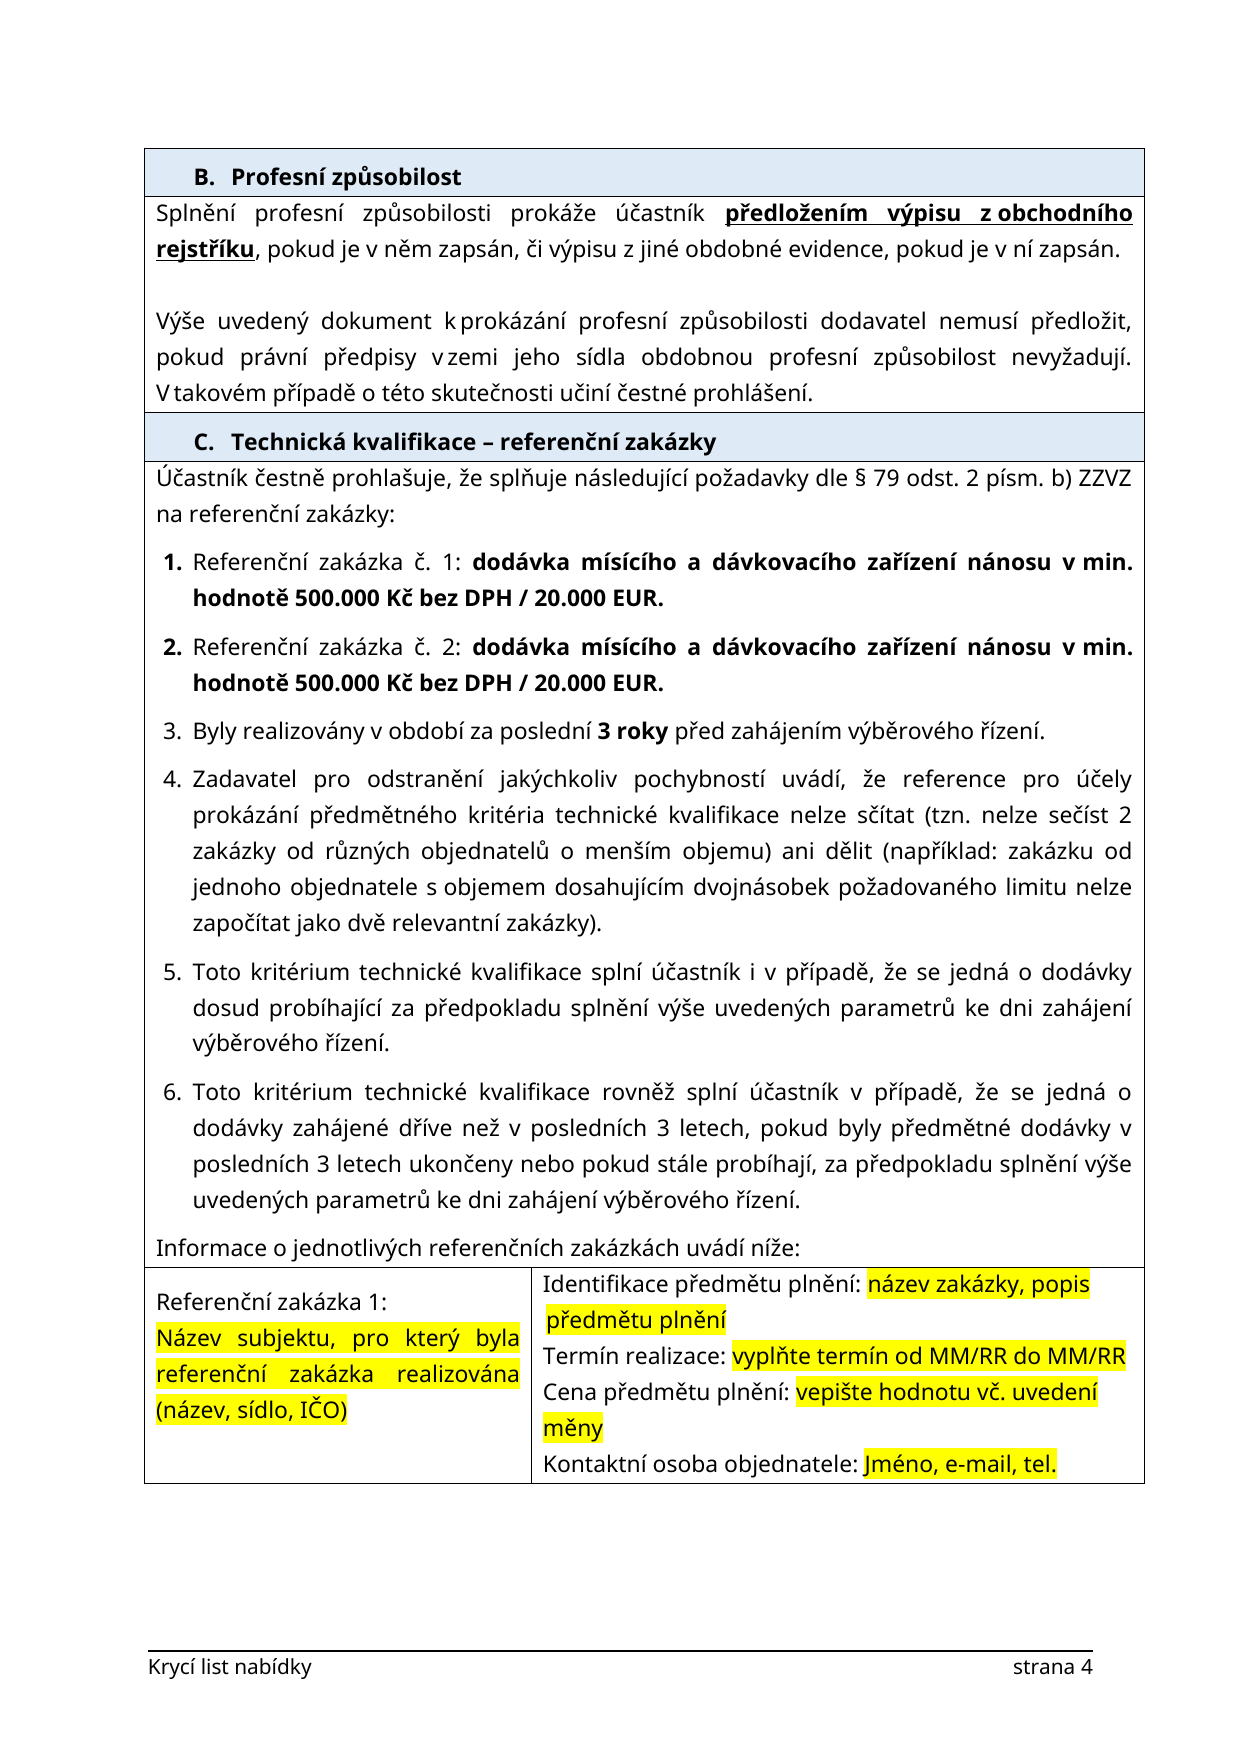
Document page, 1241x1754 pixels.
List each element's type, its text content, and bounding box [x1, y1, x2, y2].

table_cell Profesní způsobilost [145, 149, 1144, 196]
table_cell Technická kvalifikace – referenční zakázky [145, 413, 1144, 461]
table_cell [532, 1268, 1144, 1483]
table_cell Účastník čestně prohlašuje, že splňuje následující požadavky dle § 79 odst. 2 písm. b) ZZVZ na referenční zakázky: Referenční zakázka č. 1: dodávka mísícího a dávkovacího zařízení nánosu v min. hodnotě 500.000 Kč bez DPH / 20.000 EUR. Referenční zakázka č. 2: dodávka mísícího a dávkovacího zařízení nánosu v min. hodnotě 500.000 Kč bez DPH / 20.000 EUR. Byly realizovány v období za poslední 3 roky před zahájením výběrového řízení. Zadavatel pro odstranění jakýchkoliv pochybností uvádí, že reference pro účely prokázání předmětného kritéria technické kvalifikace nelze sčítat (tzn. nelze sečíst 2 zakázky od různých objednatelů o menším objemu) ani dělit (například: zakázku od jednoho objednatele s objemem dosahujícím dvojnásobek požadovaného limitu nelze započítat jako dvě relevantní zakázky). Toto kritérium technické kvalifikace splní účastník i v případě, že se jedná o dodávky dosud probíhající za předpokladu splnění výše uvedených parametrů ke dni zahájení výběrového řízení. Toto kritérium technické kvalifikace rovněž splní účastník v případě, že se jedná o dodávky zahájené dříve než v posledních 3 letech, pokud byly předmětné dodávky v posledních 3 letech ukončeny nebo pokud stále probíhají, za předpokladu splnění výše uvedených parametrů ke dni zahájení výběrového řízení. Informace o jednotlivých referenčních zakázkách uvádí níže: [145, 462, 1144, 1267]
table_cell Splnění profesní způsobilosti prokáže účastník předložením výpisu z obchodního rejstříku, pokud je v něm zapsán, či výpisu z jiné obdobné evidence, pokud je v ní zapsán. Výše uvedený dokument k prokázání profesní způsobilosti dodavatel nemusí předložit, pokud právní předpisy v zemi jeho sídla obdobnou profesní způsobilost nevyžadují. V takovém případě o této skutečnosti učiní čestné prohlášení. [145, 197, 1144, 412]
table_cell Referenční zakázka 1: [145, 1268, 531, 1483]
